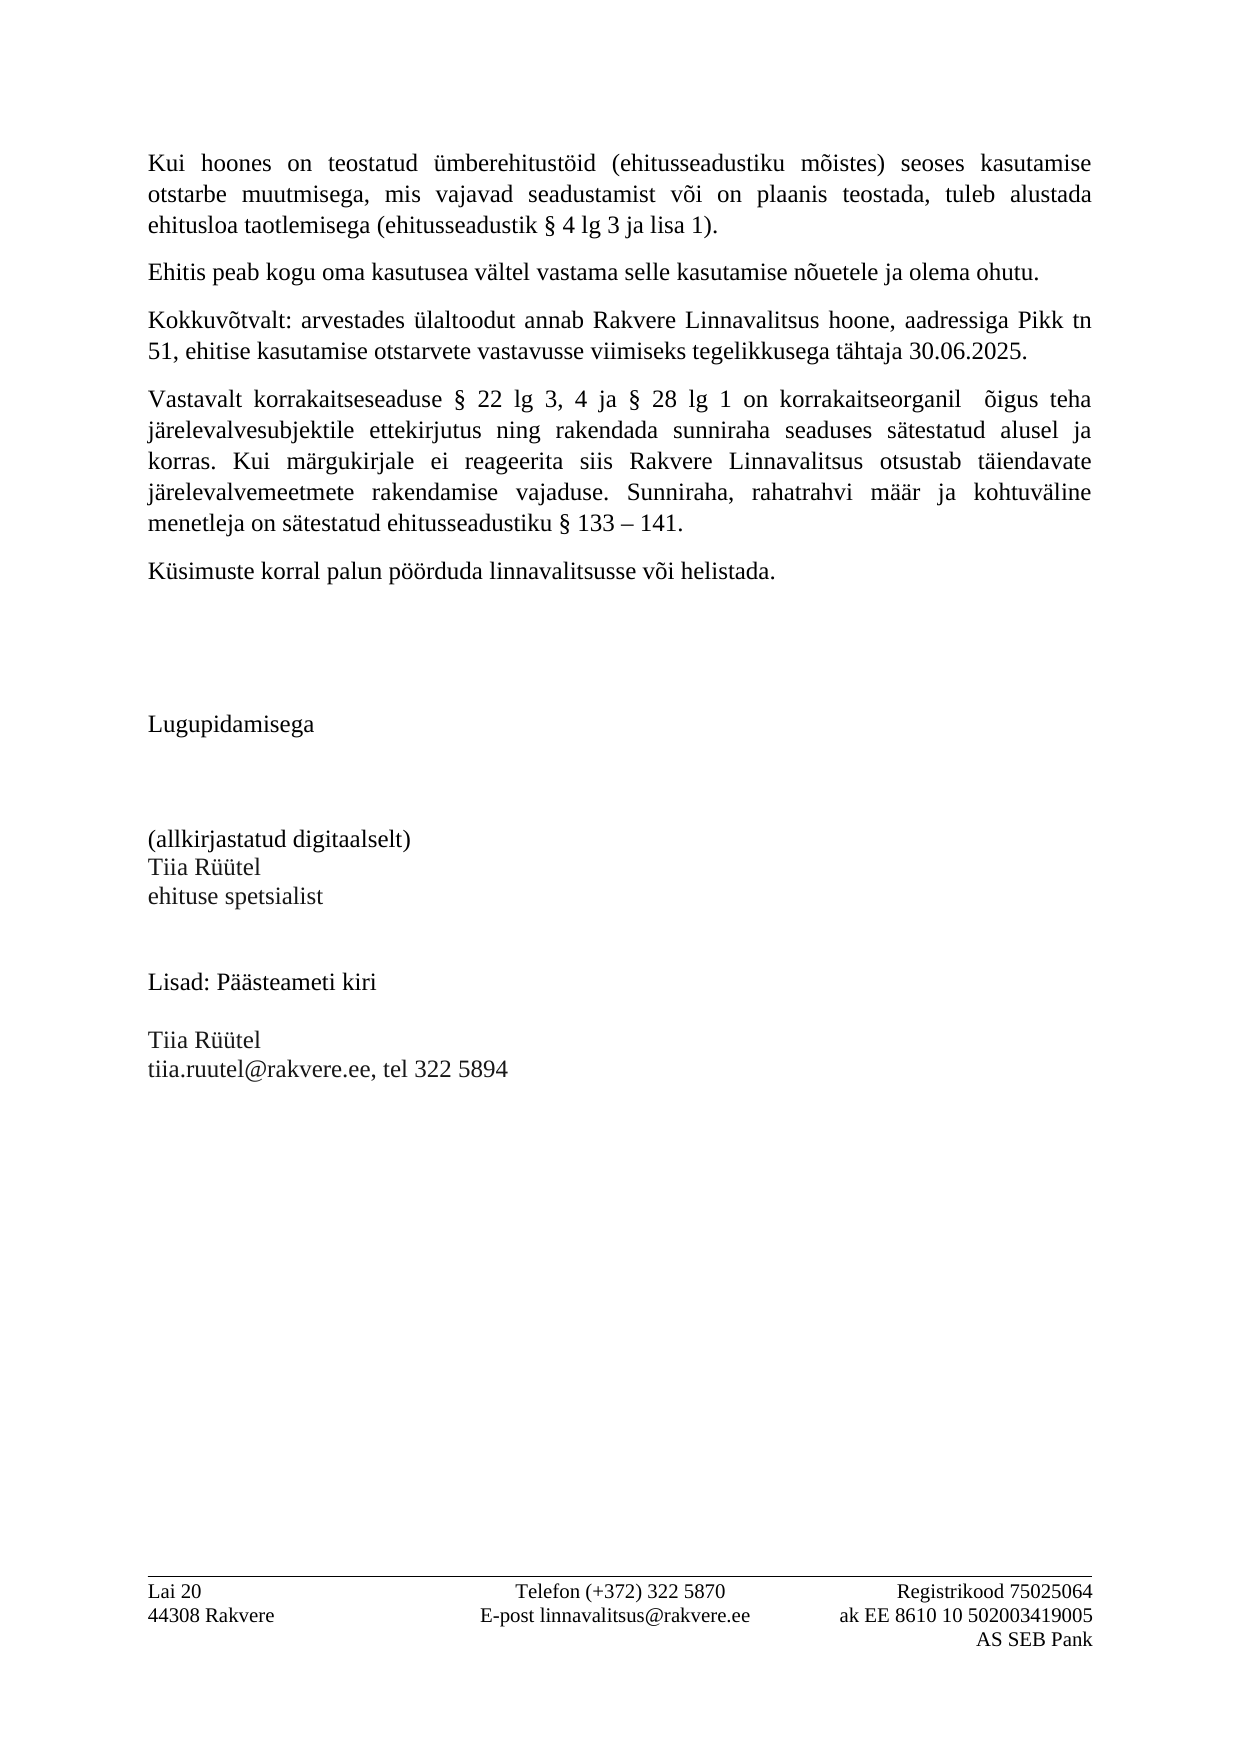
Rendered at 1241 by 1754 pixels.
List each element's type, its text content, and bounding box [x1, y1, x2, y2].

text Vastavalt korrakaitseseaduse § 22 lg 3, 4 ja § 28 lg 1 on korrakaitseorganil õigus teha järelevalvesubjektile ettekirjutus ning rakendada sunniraha seaduses sätestatud alusel ja korras. Kui märgukirjale ei reageerita siis Rakvere Linnavalitsus otsustab täiendavate järelevalvemeetmete rakendamise vajaduse. Sunniraha, rahatrahvi määr ja kohtuväline menetleja on sätestatud ehitusseadustiku § 133 – 141. [148, 384, 1092, 537]
text Kui hoones on teostatud ümberehitustöid (ehitusseadustiku mõistes) seoses kasutamise otstarbe muutmisega, mis vajavad seadustamist või on plaanis teostada, tuleb alustada ehitusloa taotlemisega (ehitusseadustik § 4 lg 3 ja lisa 1). [148, 148, 1092, 238]
text Tiia Rüütel [148, 1025, 1092, 1054]
text tiia.ruutel@rakvere.ee, tel 322 5894 [148, 1054, 1092, 1082]
text Lisad: Päästeameti kiri [148, 967, 1092, 996]
text Lugupidamisega [148, 709, 1092, 737]
text ehituse spetsialist [148, 881, 1092, 910]
text Kokkuvõtvalt: arvestades ülaltoodut annab Rakvere Linnavalitsus hoone, aadressiga Pikk tn 51, ehitise kasutamise otstarvete vastavusse viimiseks tegelikkusega tähtaja 30.06.2025. [148, 305, 1092, 365]
text Küsimuste korral palun pöörduda linnavalitsusse või helistada. [148, 556, 1092, 584]
text Tiia Rüütel [148, 852, 1092, 881]
text Ehitis peab kogu oma kasutusea vältel vastama selle kasutamise nõuetele ja olema ohutu. [148, 257, 1092, 286]
text (allkirjastatud digitaalselt) [148, 824, 1092, 852]
